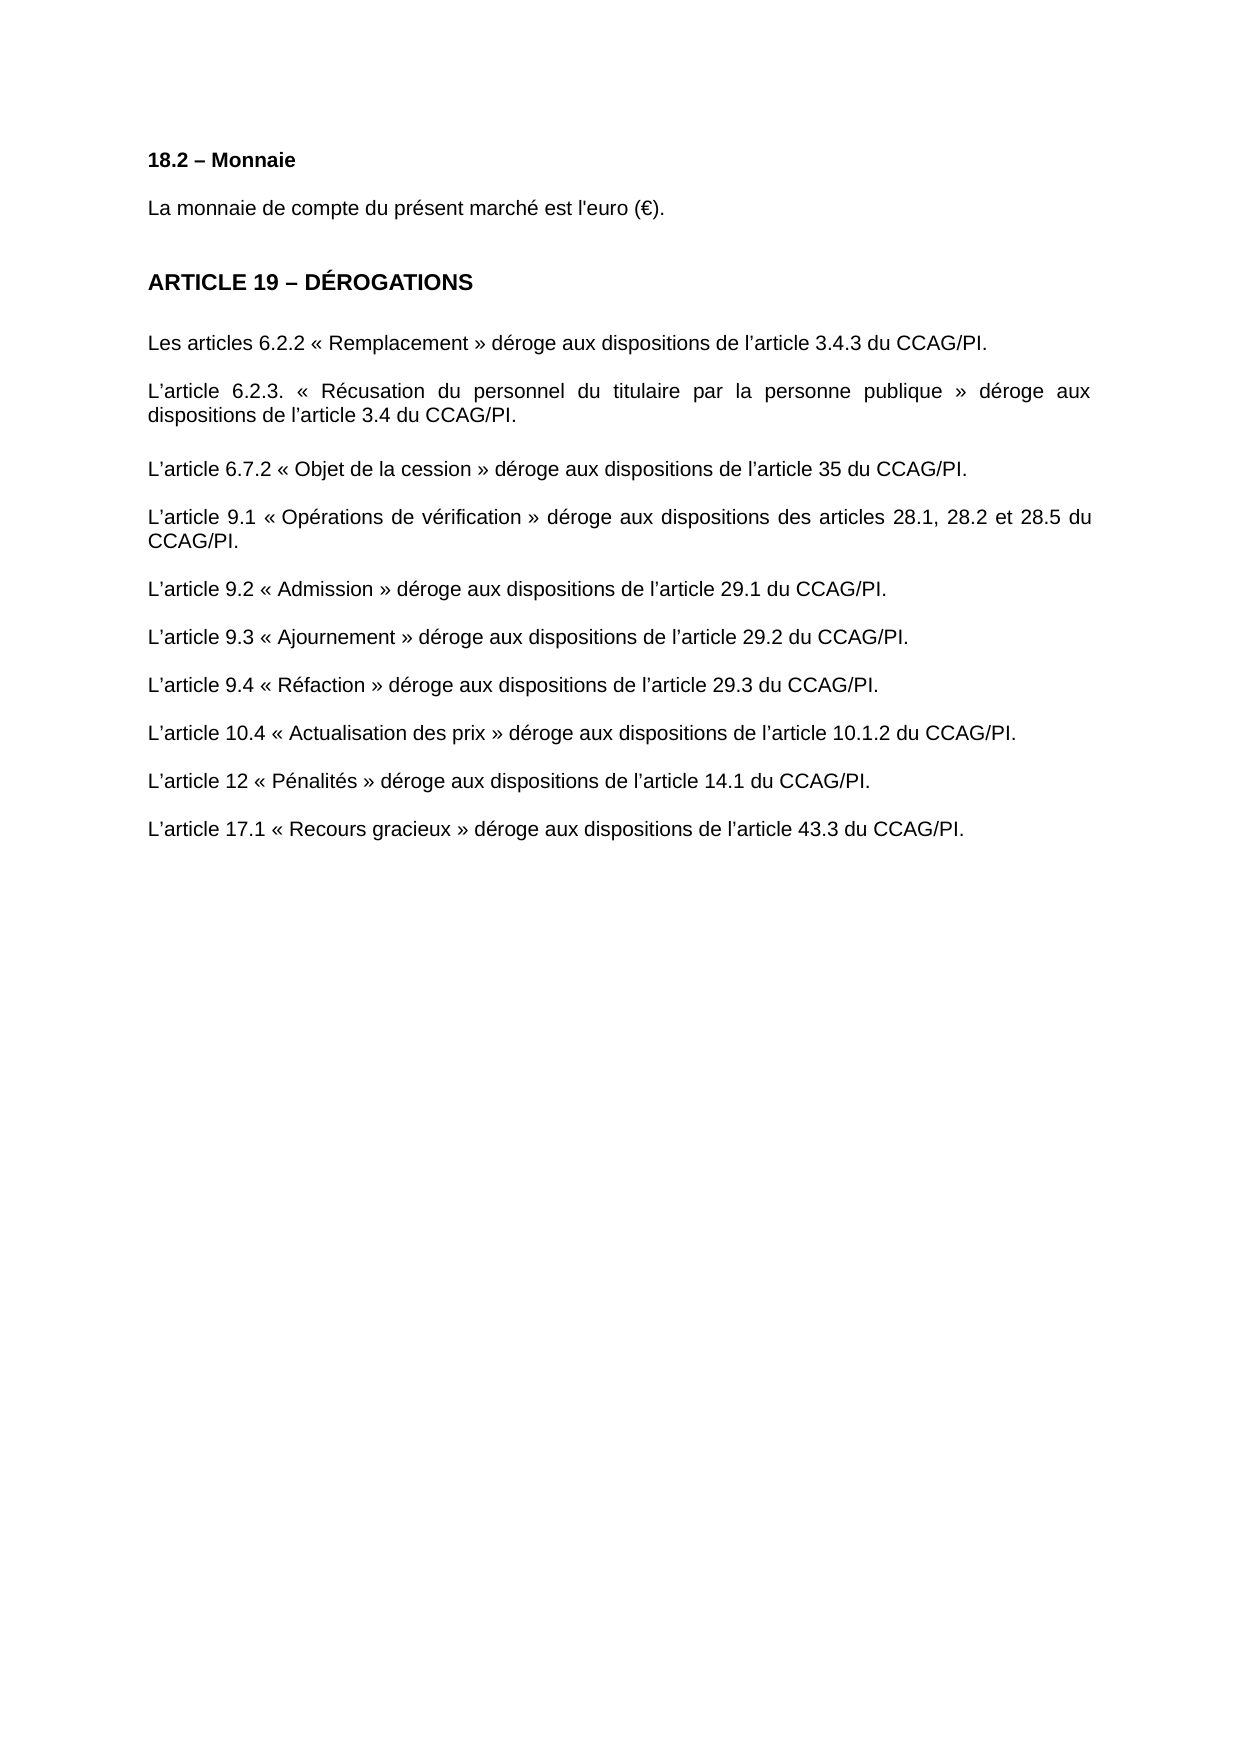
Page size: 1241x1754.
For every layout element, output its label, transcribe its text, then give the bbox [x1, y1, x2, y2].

text L’article 6.7.2 « Objet de la cession » déroge aux dispositions de l’article 35 du CCAG/PI. [148, 457, 1093, 481]
title ARTICLE 19 – DÉROGATIONS [148, 268, 1093, 295]
text L’article 10.4 « Actualisation des prix » déroge aux dispositions de l’article 10.1.2 du CCAG/PI. [148, 721, 1093, 745]
text L’article 9.2 « Admission » déroge aux dispositions de l’article 29.1 du CCAG/PI. [148, 577, 1093, 601]
text L’article 6.2.3. « Récusation du personnel du titulaire par la personne publique » déroge aux dispositions de l’article 3.4 du CCAG/PI. [148, 379, 1093, 427]
text L’article 17.1 « Recours gracieux » déroge aux dispositions de l’article 43.3 du CCAG/PI. [148, 817, 1093, 841]
text L’article 9.1 « Opérations de vérification » déroge aux dispositions des articles 28.1, 28.2 et 28.5 du CCAG/PI. [148, 505, 1093, 553]
text Les articles 6.2.2 « Remplacement » déroge aux dispositions de l’article 3.4.3 du CCAG/PI. [148, 331, 1093, 355]
text L’article 12 « Pénalités » déroge aux dispositions de l’article 14.1 du CCAG/PI. [148, 769, 1093, 793]
text L’article 9.4 « Réfaction » déroge aux dispositions de l’article 29.3 du CCAG/PI. [148, 673, 1093, 697]
text La monnaie de compte du présent marché est l'euro (€). [148, 196, 1093, 219]
subtitle 18.2 – Monnaie [148, 148, 1093, 172]
text L’article 9.3 « Ajournement » déroge aux dispositions de l’article 29.2 du CCAG/PI. [148, 625, 1093, 649]
